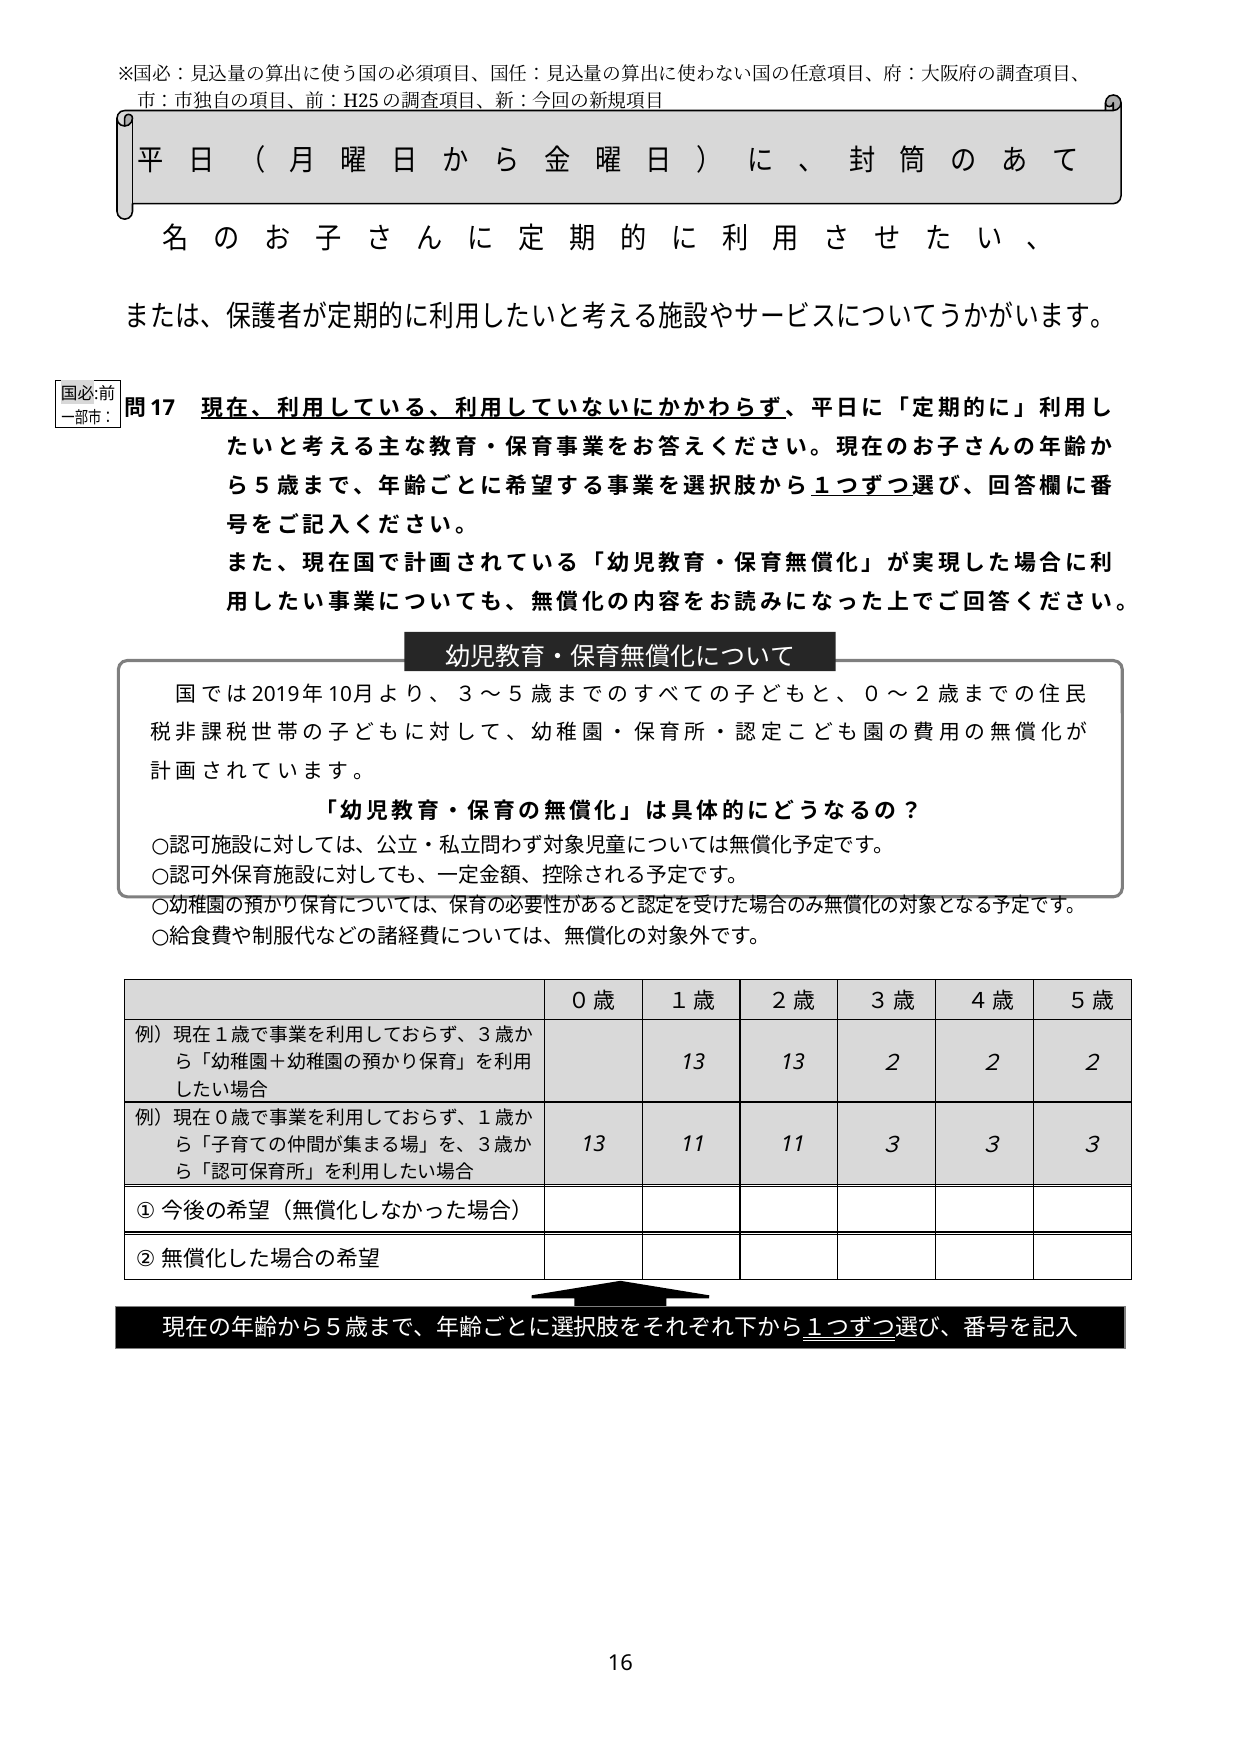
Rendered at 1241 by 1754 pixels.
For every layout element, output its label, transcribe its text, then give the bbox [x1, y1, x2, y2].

table_cell [936, 1235, 1033, 1279]
table_cell [643, 1235, 739, 1279]
table_cell [643, 1187, 739, 1231]
table_header ○認可施設に対しては、公立・私立問わず対象児童については無償化予定です。 ○認可外保育施設に対しても、一定金額、控除される予定です。 ○幼稚園の預かり保育については、保育の必要性があると認定を受けた場合のみ無償化の対象となる予定です。 ○給食費や制服代などの諸経費については、無償化の対象外です。 [119, 828, 1122, 949]
text 国では2019年10月より、３～５歳までのすべての子どもと、０～２歳までの住民税非課税世帯の子どもに対して、幼稚園・保育所・認定こども園の費用の無償化が計画されています。 [148, 672, 1092, 789]
subtitle 問17 現在、利用している、利用していないにかかわらず、平日に「定期的に」利用したいと考える主な教育・保育事業をお答えください。現在のお子さんの年齢から５歳まで、年齢ごとに希望する事業を選択肢から１つずつ選び、回答欄に番号をご記入ください。 また、現在国で計画されている「幼児教育・保育無償化」が実現した場合に利用したい事業についても、無償化の内容をお読みになった上でご回答ください。 [124, 386, 1116, 619]
text 幼児教育・保育無償化について [124, 636, 1116, 672]
table_header ４歳 [936, 980, 1033, 1019]
table_cell [545, 1187, 642, 1231]
table_cell [838, 1187, 935, 1231]
table_header ０歳 [545, 980, 642, 1019]
table_cell [1034, 1187, 1131, 1231]
table_cell ２ [936, 1020, 1033, 1101]
table_cell 例）現在１歳で事業を利用しておらず、３歳から「幼稚園＋幼稚園の預かり保育」を利用したい場合 [125, 1020, 544, 1101]
table_cell 11 [643, 1103, 739, 1184]
table_cell ３ [1034, 1103, 1131, 1184]
table_cell ２ [1034, 1020, 1131, 1101]
subtitle 平日（月曜日から金曜日）に、封筒のあて名のお子さんに定期的に利用させたい、 または、保護者が定期的に利用したいと考える施設やサービスについてうかがいます。 [124, 119, 1116, 352]
table_cell 13 [643, 1020, 739, 1101]
table_cell ① 今後の希望（無償化しなかった場合） [125, 1187, 544, 1231]
table_cell 13 [545, 1103, 642, 1184]
table_cell [741, 1187, 837, 1231]
table_header ３歳 [838, 980, 935, 1019]
table_cell ３ [838, 1103, 935, 1184]
table_cell [545, 1235, 642, 1279]
table_header ５歳 [1034, 980, 1131, 1019]
table_cell [936, 1187, 1033, 1231]
table_cell 例）現在０歳で事業を利用しておらず、１歳から「子育ての仲間が集まる場」を、３歳から「認可保育所」を利用したい場合 [125, 1103, 544, 1184]
table_cell ３ [936, 1103, 1033, 1184]
text 「幼児教育・保育の無償化」は具体的にどうなるの？ [124, 789, 1116, 828]
table_header ２歳 [741, 980, 837, 1019]
table_cell ② 無償化した場合の希望 [125, 1235, 544, 1279]
table_cell [741, 1235, 837, 1279]
table_cell [838, 1235, 935, 1279]
table_cell [545, 1020, 642, 1101]
table_cell 11 [741, 1103, 837, 1184]
table_header １歳 [643, 980, 739, 1019]
table_header [125, 980, 544, 1019]
table_cell 13 [741, 1020, 837, 1101]
table_cell [1034, 1235, 1131, 1279]
table_cell ２ [838, 1020, 935, 1101]
